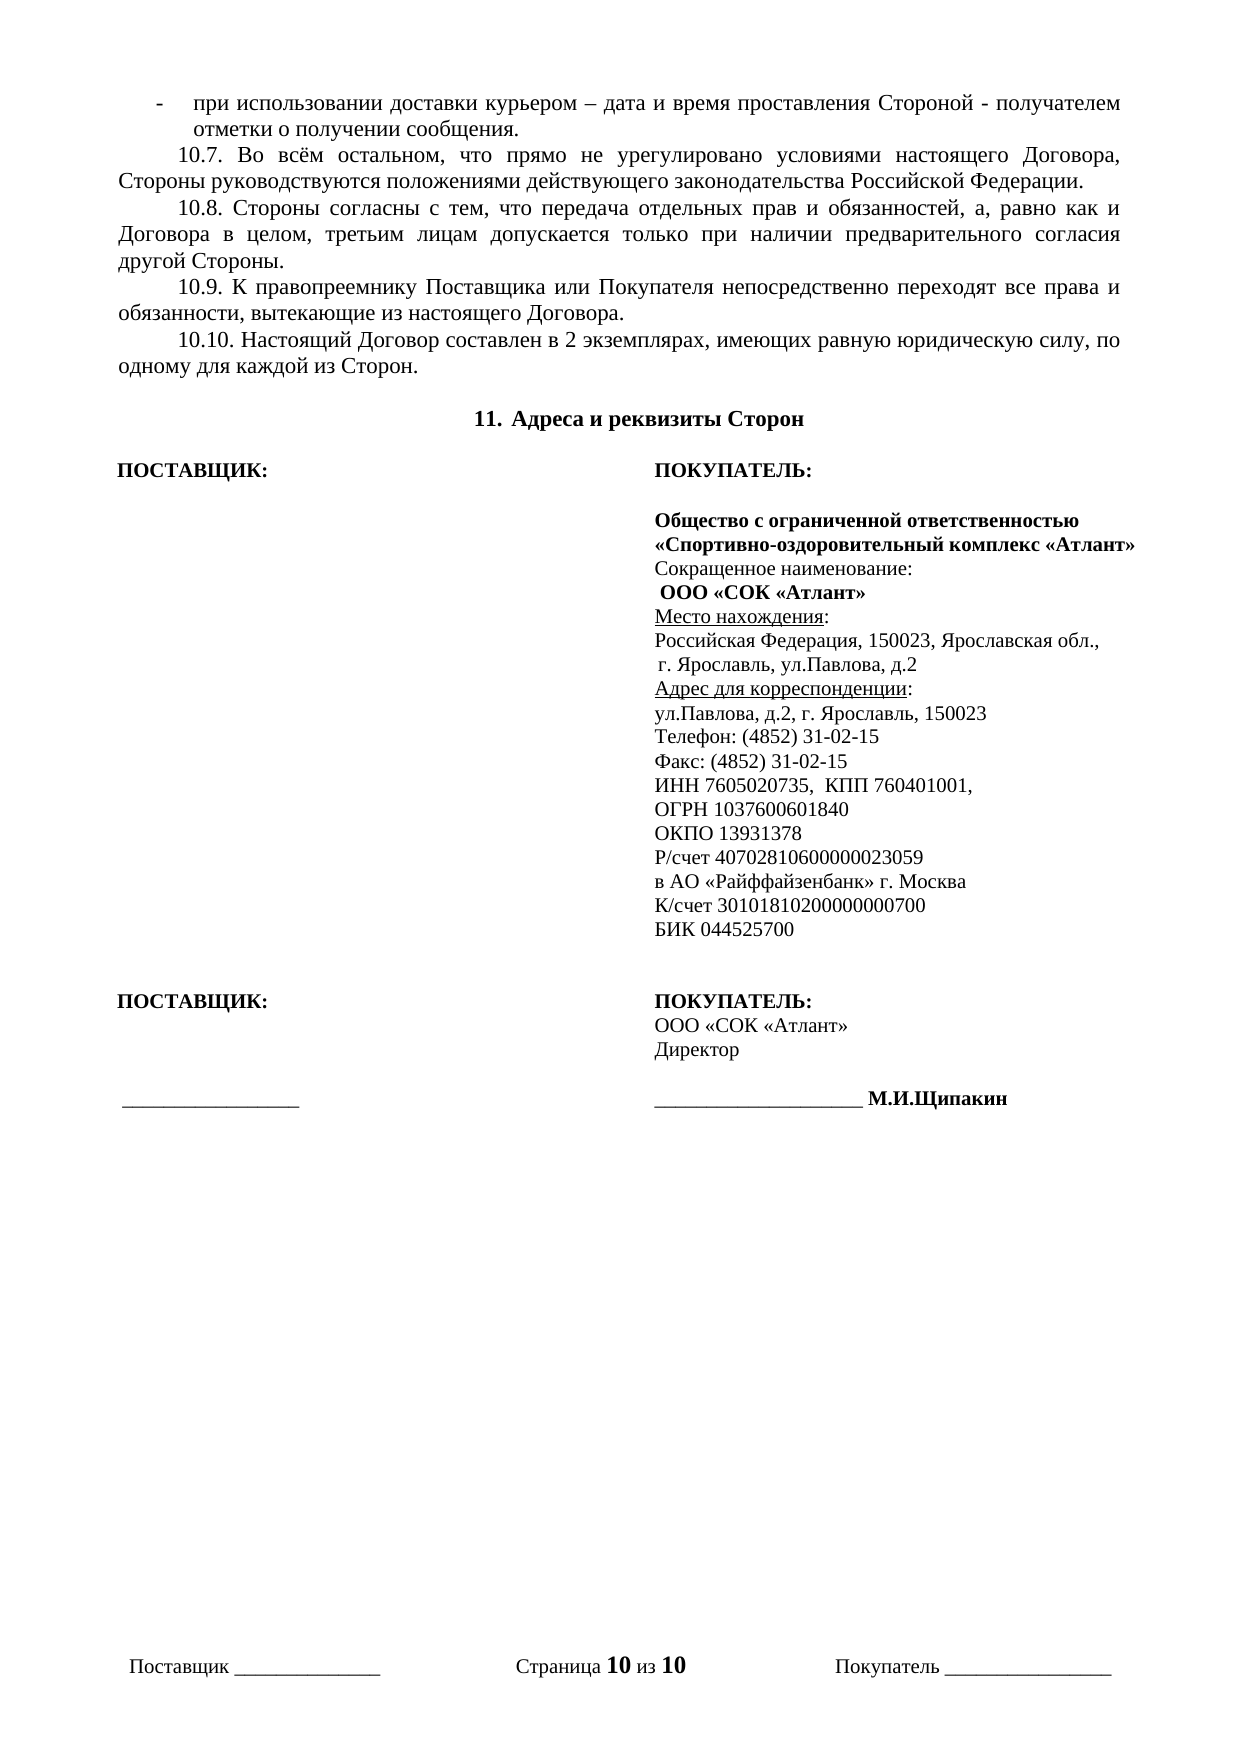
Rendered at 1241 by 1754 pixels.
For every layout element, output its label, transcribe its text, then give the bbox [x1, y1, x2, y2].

table_header ПОКУПАТЕЛЬ: ООО «СОК «Атлант» Директор ____________________ М.И.Щипакин [643, 989, 1181, 1158]
text 10.9. К правопреемнику Поставщика или Покупателя непосредственно переходят все права и обязанности, вытекающие из настоящего Договора. [118, 273, 1122, 326]
table_header ПОСТАВЩИК: _________________ [106, 989, 643, 1158]
list при использовании доставки курьером – дата и время проставления Стороной - получателем отметки о получении сообщения. [156, 88, 1122, 141]
text 10.8. Стороны согласны с тем, что передача отдельных прав и обязанностей, а, равно как и Договора в целом, третьим лицам допускается только при наличии предварительного согласия другой Стороны. [118, 194, 1122, 273]
table_header ПОСТАВЩИК: [106, 458, 643, 965]
text 10.7. Во всём остальном, что прямо не урегулировано условиями настоящего Договора, Стороны руководствуются положениями действующего законодательства Российской Федерации. [118, 141, 1122, 194]
text 10.10. Настоящий Договор составлен в 2 экземплярах, имеющих равную юридическую силу, по одному для каждой из Сторон. [118, 326, 1122, 378]
list Адреса и реквизиты Сторон [156, 405, 1122, 431]
table_header ПОКУПАТЕЛЬ: Общество с ограниченной ответственностью «Спортивно-оздоровительный комплекс «Атлант» Сокращенное наименование: ООО «СОК «Атлант» Место нахождения: Российская Федерация, 150023, Ярославская обл., г. Ярославль, ул.Павлова, д.2 Адрес для корреспонденции: ул.Павлова, д.2, г. Ярославль, 150023 Телефон: (4852) 31-02-15 Факс: (4852) 31-02-15 ИНН 7605020735, КПП 760401001, ОГРН 1037600601840 ОКПО 13931378 Р/счет 40702810600000023059 в АО «Райффайзенбанк» г. Москва К/счет 30101810200000000700 БИК 044525700 [643, 458, 1181, 965]
